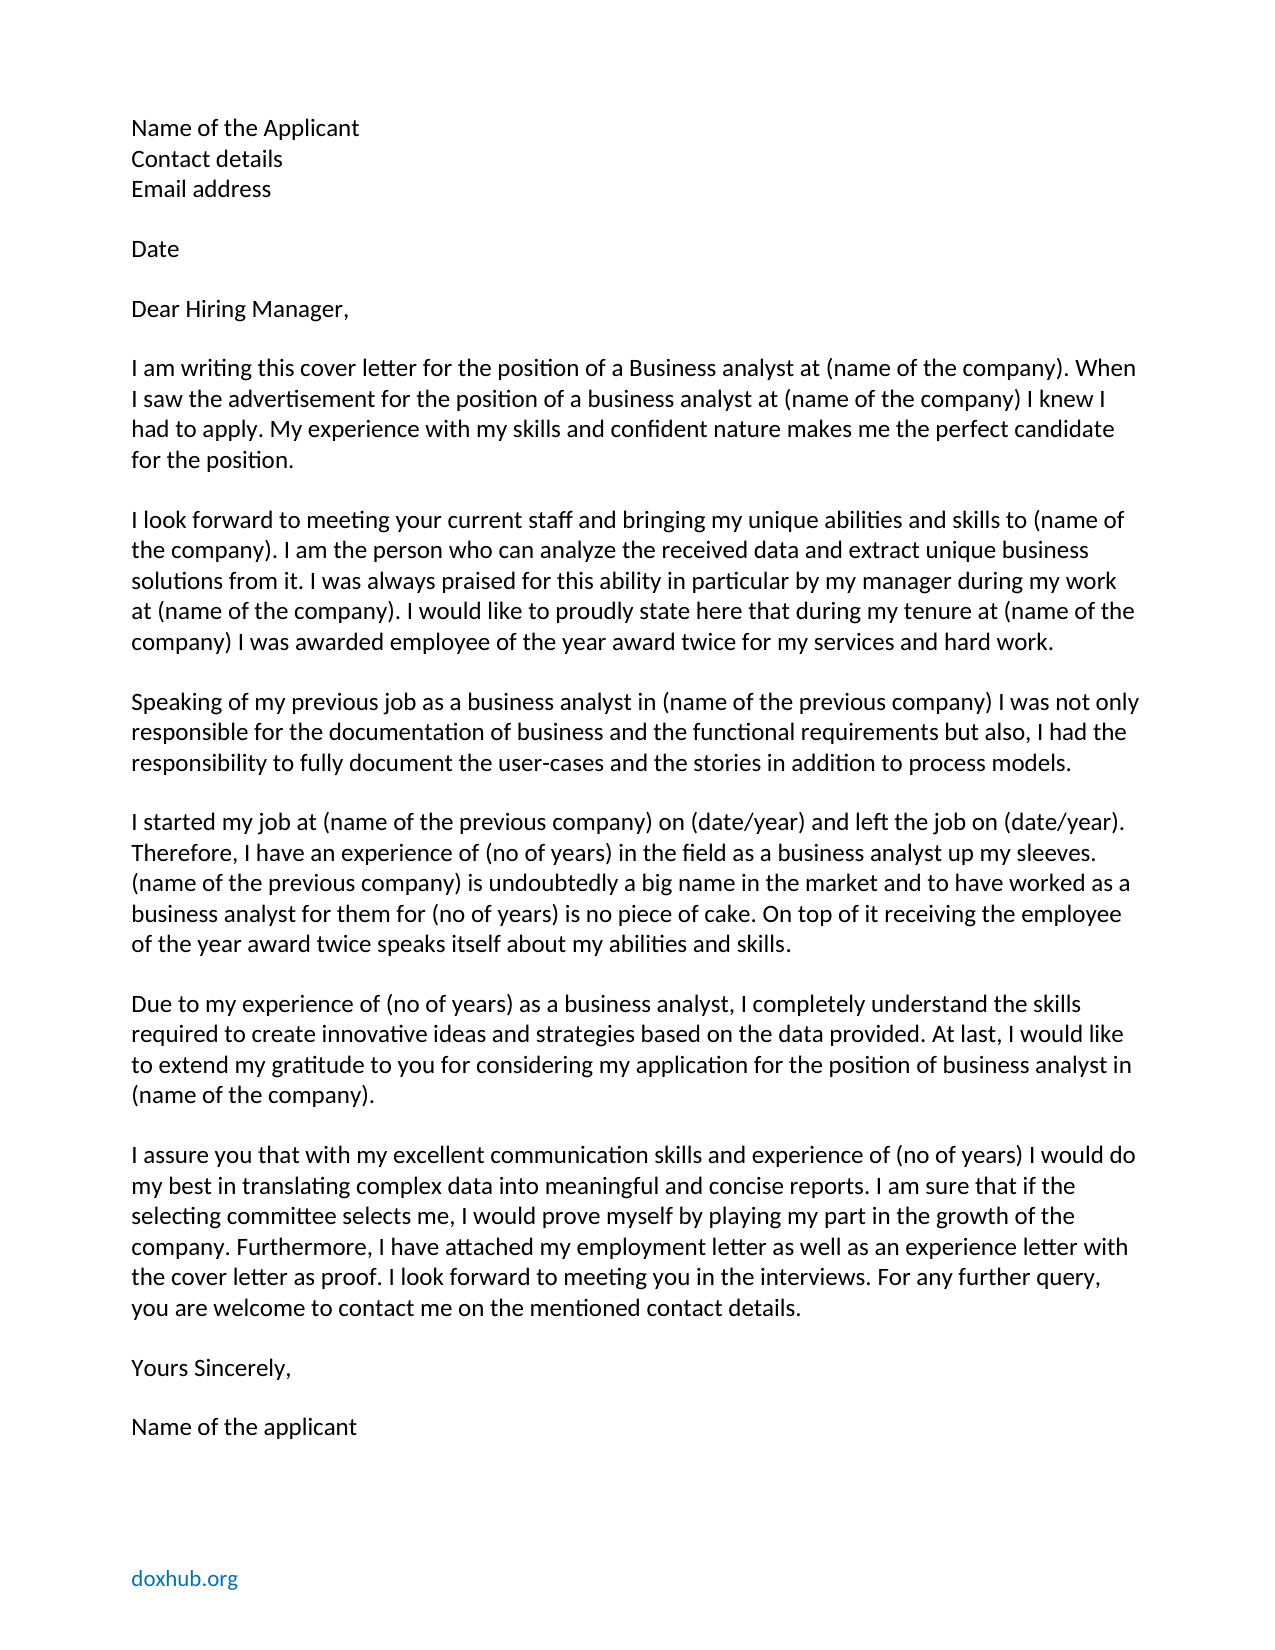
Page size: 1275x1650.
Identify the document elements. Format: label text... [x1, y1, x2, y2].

text Dear Hiring Manager, [131, 293, 1144, 323]
text I assure you that with my excellent communication skills and experience of (no of years) I would do my best in translating complex data into meaningful and concise reports. I am sure that if the selecting committee selects me, I would prove myself by playing my part in the growth of the company. Furthermore, I have attached my employment letter as well as an experience letter with the cover letter as proof. I look forward to meeting you in the interviews. For any further query, you are welcome to contact me on the mentioned contact details. [131, 1139, 1144, 1322]
text Name of the Applicant Contact details Email address [131, 112, 1144, 204]
text I started my job at (name of the previous company) on (date/year) and left the job on (date/year). Therefore, I have an experience of (no of years) in the field as a business analyst up my sleeves. (name of the previous company) is undoubtedly a big name in the market and to have worked as a business analyst for them for (no of years) is no piece of cake. On top of it receiving the employee of the year award twice speaks itself about my abilities and skills. [131, 806, 1144, 959]
text Speaking of my previous job as a business analyst in (name of the previous company) I was not only responsible for the documentation of business and the functional requirements but also, I had the responsibility to fully document the user-cases and the stories in addition to process models. [131, 686, 1144, 777]
text Date [131, 233, 1144, 264]
text Yours Sincerely, [131, 1352, 1144, 1382]
text I am writing this cover letter for the position of a Business analyst at (name of the company). When I saw the advertisement for the position of a business analyst at (name of the company) I knew I had to apply. My experience with my skills and confident nature makes me the perfect candidate for the position. [131, 353, 1144, 475]
text I look forward to meeting your current staff and bringing my unique abilities and skills to (name of the company). I am the person who can analyze the received data and extract unique business solutions from it. I was always praised for this ability in particular by my manager during my work at (name of the company). I would like to proudly state here that during my tenure at (name of the company) I was awarded employee of the year award twice for my services and hard work. [131, 504, 1144, 656]
text Name of the applicant [131, 1411, 1144, 1442]
text Due to my experience of (no of years) as a business analyst, I completely understand the skills required to create innovative ideas and strategies based on the data provided. At last, I would like to extend my gratitude to you for considering my application for the position of business analyst in (name of the company). [131, 988, 1144, 1110]
